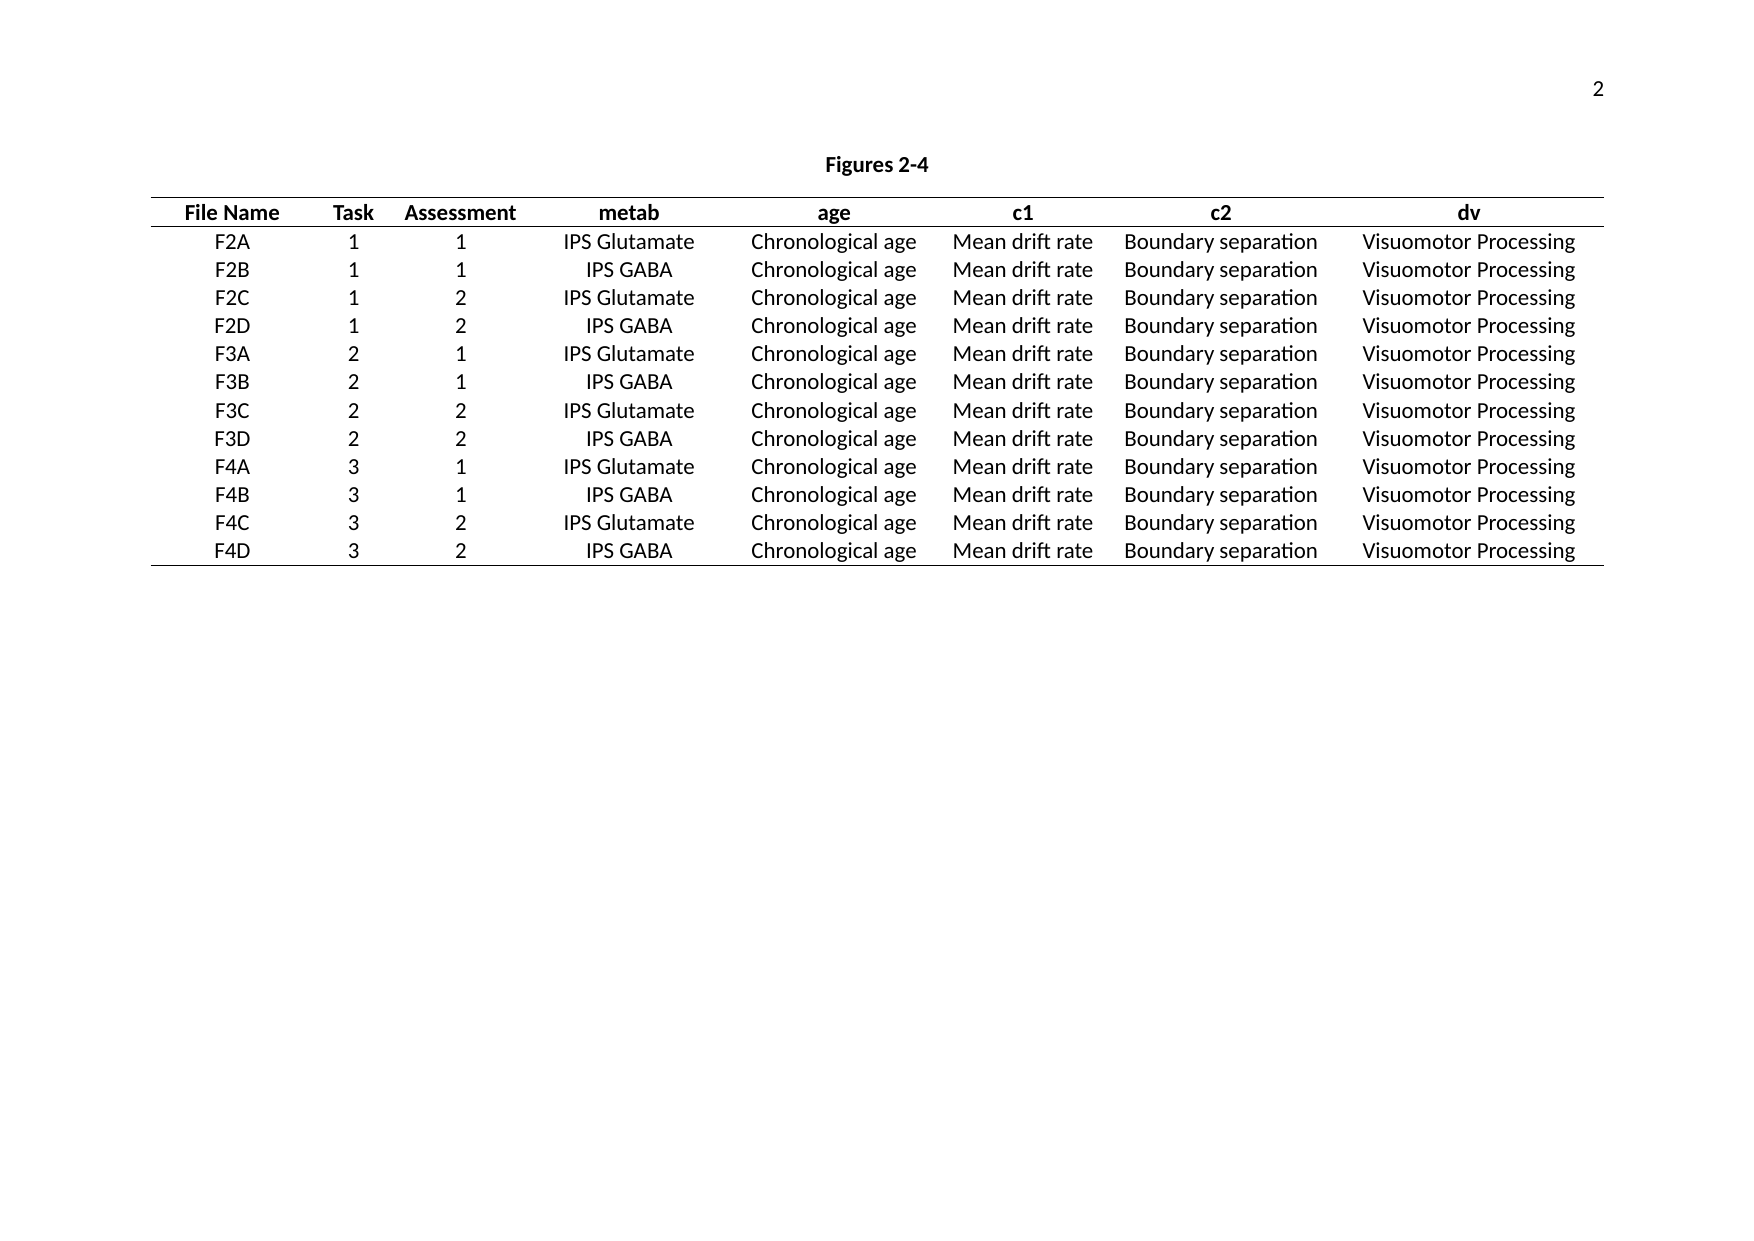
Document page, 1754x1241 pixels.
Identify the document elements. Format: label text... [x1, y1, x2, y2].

table_cell Boundary separation [1108, 452, 1334, 480]
table_header Task [314, 198, 393, 226]
table_cell IPS GABA [528, 536, 730, 564]
table_cell Boundary separation [1108, 424, 1334, 452]
table_cell 1 [393, 452, 528, 480]
table_header c1 [938, 198, 1108, 226]
table_cell Chronological age [730, 452, 938, 480]
table_header metab [528, 198, 730, 226]
table_cell F2B [151, 255, 314, 283]
table_cell 2 [393, 396, 528, 424]
table_cell IPS Glutamate [528, 396, 730, 424]
table_cell F4A [151, 452, 314, 480]
table_cell 2 [393, 508, 528, 536]
table_cell IPS Glutamate [528, 508, 730, 536]
table_cell Visuomotor Processing [1334, 255, 1603, 283]
table_cell IPS GABA [528, 311, 730, 339]
table_cell 3 [314, 536, 393, 564]
table_cell Boundary separation [1108, 396, 1334, 424]
table_cell IPS Glutamate [528, 340, 730, 367]
table_cell Mean drift rate [938, 283, 1108, 311]
table_cell Mean drift rate [938, 452, 1108, 480]
table_cell Visuomotor Processing [1334, 311, 1603, 339]
table_cell 3 [314, 508, 393, 536]
table_cell Visuomotor Processing [1334, 480, 1603, 508]
table_cell IPS GABA [528, 368, 730, 396]
table_cell F3A [151, 340, 314, 367]
table_cell Mean drift rate [938, 368, 1108, 396]
table_cell Boundary separation [1108, 536, 1334, 564]
table_cell Mean drift rate [938, 340, 1108, 367]
table_cell F3C [151, 396, 314, 424]
table_cell Chronological age [730, 508, 938, 536]
table_header c2 [1108, 198, 1334, 226]
table_cell Visuomotor Processing [1334, 452, 1603, 480]
table_cell Visuomotor Processing [1334, 536, 1603, 564]
table_cell Visuomotor Processing [1334, 283, 1603, 311]
table_header age [730, 198, 938, 226]
table_cell IPS Glutamate [528, 452, 730, 480]
table_cell 1 [393, 368, 528, 396]
table_cell Mean drift rate [938, 536, 1108, 564]
table_cell F4C [151, 508, 314, 536]
table_header Assessment [393, 198, 528, 226]
table_cell F2C [151, 283, 314, 311]
table_cell 2 [314, 424, 393, 452]
table_cell F2A [151, 227, 314, 255]
table_cell F2D [151, 311, 314, 339]
table_cell Mean drift rate [938, 311, 1108, 339]
table_header dv [1334, 198, 1603, 226]
table_cell Mean drift rate [938, 396, 1108, 424]
table_cell Boundary separation [1108, 311, 1334, 339]
table_cell IPS Glutamate [528, 283, 730, 311]
table_cell Chronological age [730, 424, 938, 452]
table_cell Mean drift rate [938, 508, 1108, 536]
table_cell Chronological age [730, 255, 938, 283]
table_cell Mean drift rate [938, 480, 1108, 508]
table_cell Boundary separation [1108, 340, 1334, 367]
table_cell Boundary separation [1108, 480, 1334, 508]
table_cell 3 [314, 452, 393, 480]
table_cell 2 [393, 311, 528, 339]
table_cell Chronological age [730, 396, 938, 424]
table_cell Visuomotor Processing [1334, 227, 1603, 255]
table_cell IPS Glutamate [528, 227, 730, 255]
table_cell Mean drift rate [938, 227, 1108, 255]
table_cell 1 [314, 255, 393, 283]
table_cell 2 [393, 424, 528, 452]
table_cell Boundary separation [1108, 227, 1334, 255]
table_cell Chronological age [730, 480, 938, 508]
table_cell Mean drift rate [938, 255, 1108, 283]
table_cell Boundary separation [1108, 283, 1334, 311]
table_cell IPS GABA [528, 480, 730, 508]
table_cell Boundary separation [1108, 255, 1334, 283]
table_cell 1 [393, 480, 528, 508]
table_cell Chronological age [730, 227, 938, 255]
table_cell 1 [314, 283, 393, 311]
table_cell 2 [314, 340, 393, 367]
table_cell Chronological age [730, 340, 938, 367]
table_cell Boundary separation [1108, 508, 1334, 536]
table_cell F4B [151, 480, 314, 508]
table_cell IPS GABA [528, 255, 730, 283]
table_cell F3D [151, 424, 314, 452]
table_cell Chronological age [730, 311, 938, 339]
table_cell Mean drift rate [938, 424, 1108, 452]
table_cell Chronological age [730, 283, 938, 311]
table_cell 1 [314, 311, 393, 339]
table_cell Visuomotor Processing [1334, 396, 1603, 424]
table_cell Chronological age [730, 536, 938, 564]
table_cell Visuomotor Processing [1334, 424, 1603, 452]
table_cell 1 [393, 227, 528, 255]
table_cell IPS GABA [528, 424, 730, 452]
table_cell Chronological age [730, 368, 938, 396]
table_cell Visuomotor Processing [1334, 508, 1603, 536]
table_header File Name [151, 198, 314, 226]
table_cell Visuomotor Processing [1334, 368, 1603, 396]
text Figures 2-4 [150, 150, 1604, 178]
table_cell F4D [151, 536, 314, 564]
table_cell F3B [151, 368, 314, 396]
table_cell 1 [314, 227, 393, 255]
table_cell 2 [314, 368, 393, 396]
table_cell Visuomotor Processing [1334, 340, 1603, 367]
table_cell 2 [393, 283, 528, 311]
table_cell Boundary separation [1108, 368, 1334, 396]
table_cell 2 [393, 536, 528, 564]
table_cell 1 [393, 340, 528, 367]
table_cell 2 [314, 396, 393, 424]
table_cell 3 [314, 480, 393, 508]
table_cell 1 [393, 255, 528, 283]
